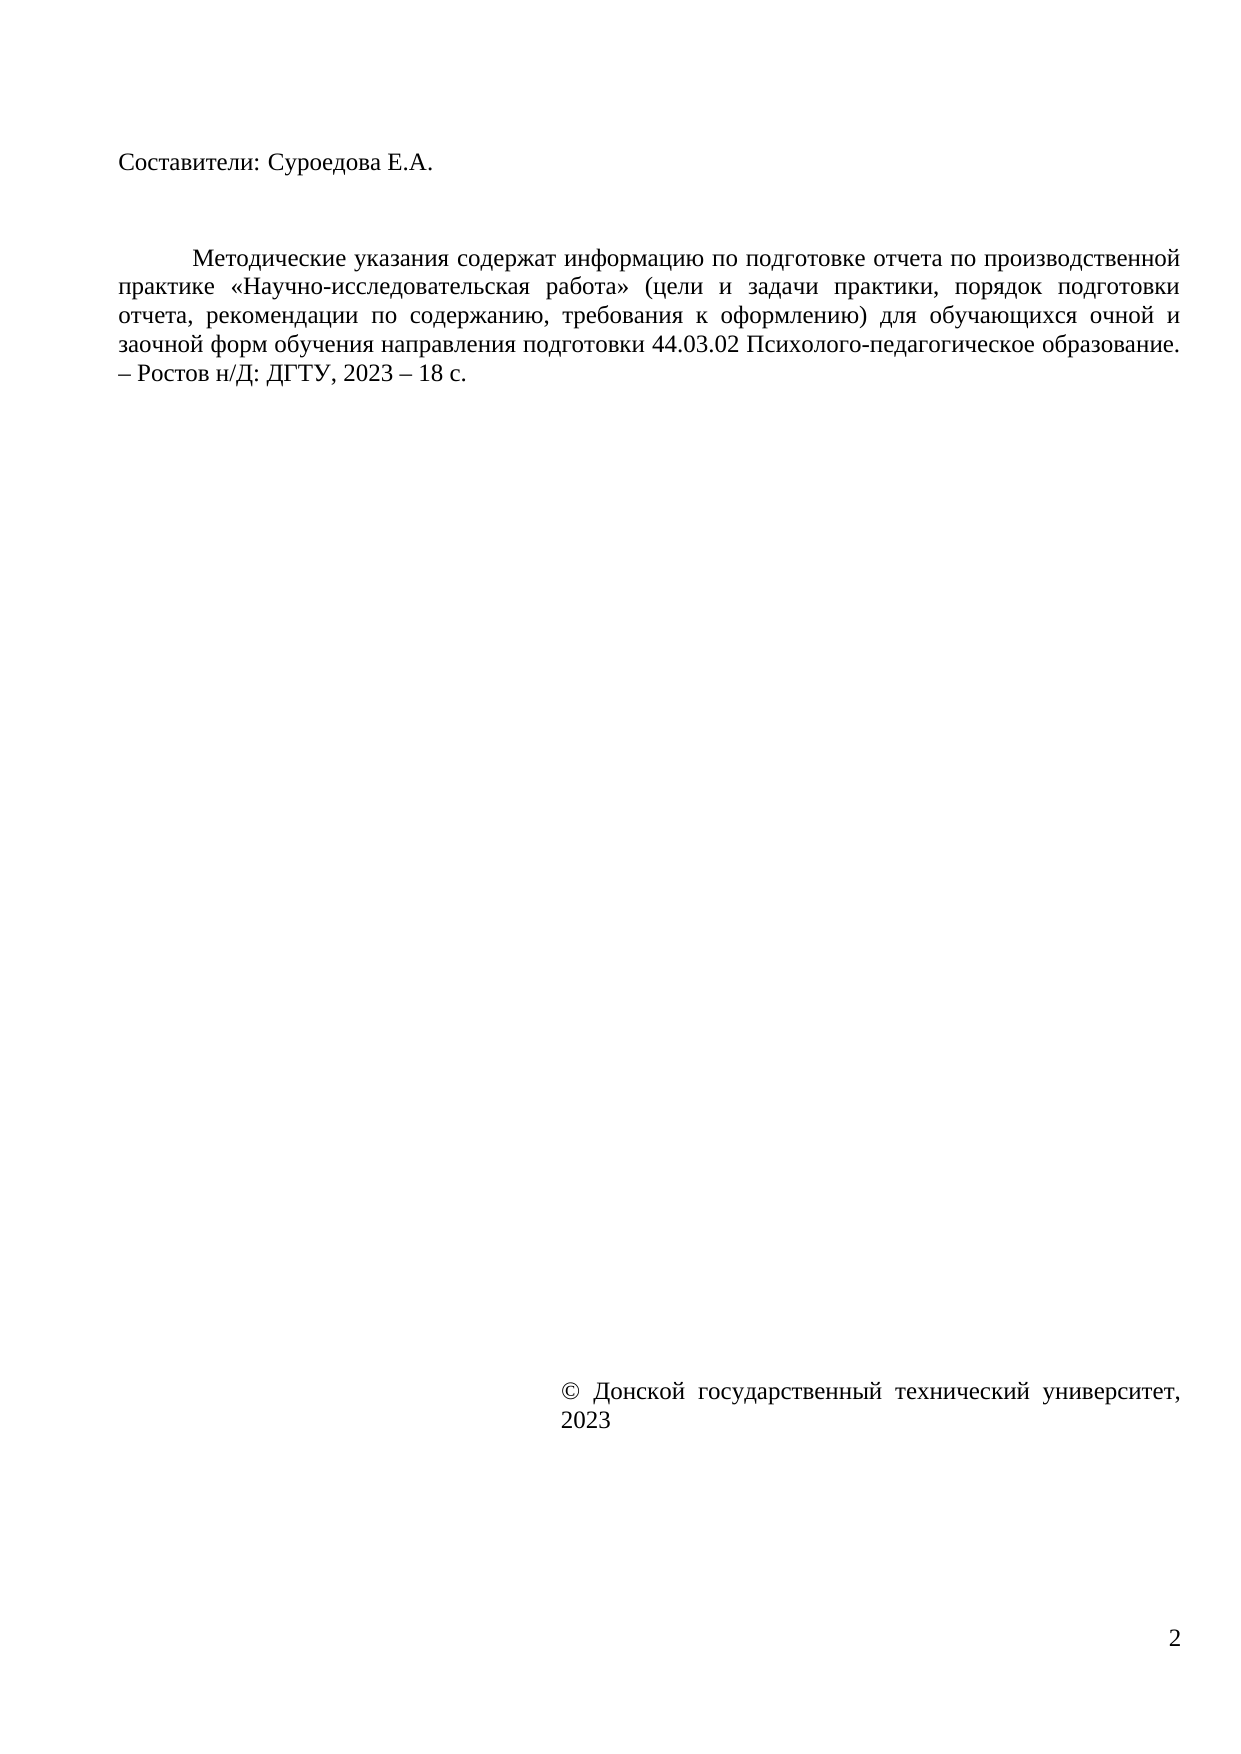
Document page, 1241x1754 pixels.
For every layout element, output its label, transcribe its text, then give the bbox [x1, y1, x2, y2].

text Донской государственный технический университет, 2023 [561, 1376, 1181, 1434]
text Методические указания содержат информацию по подготовке отчета по производственной практике «Научно-исследовательская работа» (цели и задачи практики, порядок подготовки отчета, рекомендации по содержанию, требования к оформлению) для обучающихся очной и заочной форм обучения направления подготовки 44.03.02 Психолого-педагогическое образование. – Ростов н/Д: ДГТУ, 2023 – 18 с. [118, 243, 1181, 386]
text Составители: Суроедова Е.А. [118, 147, 1181, 176]
